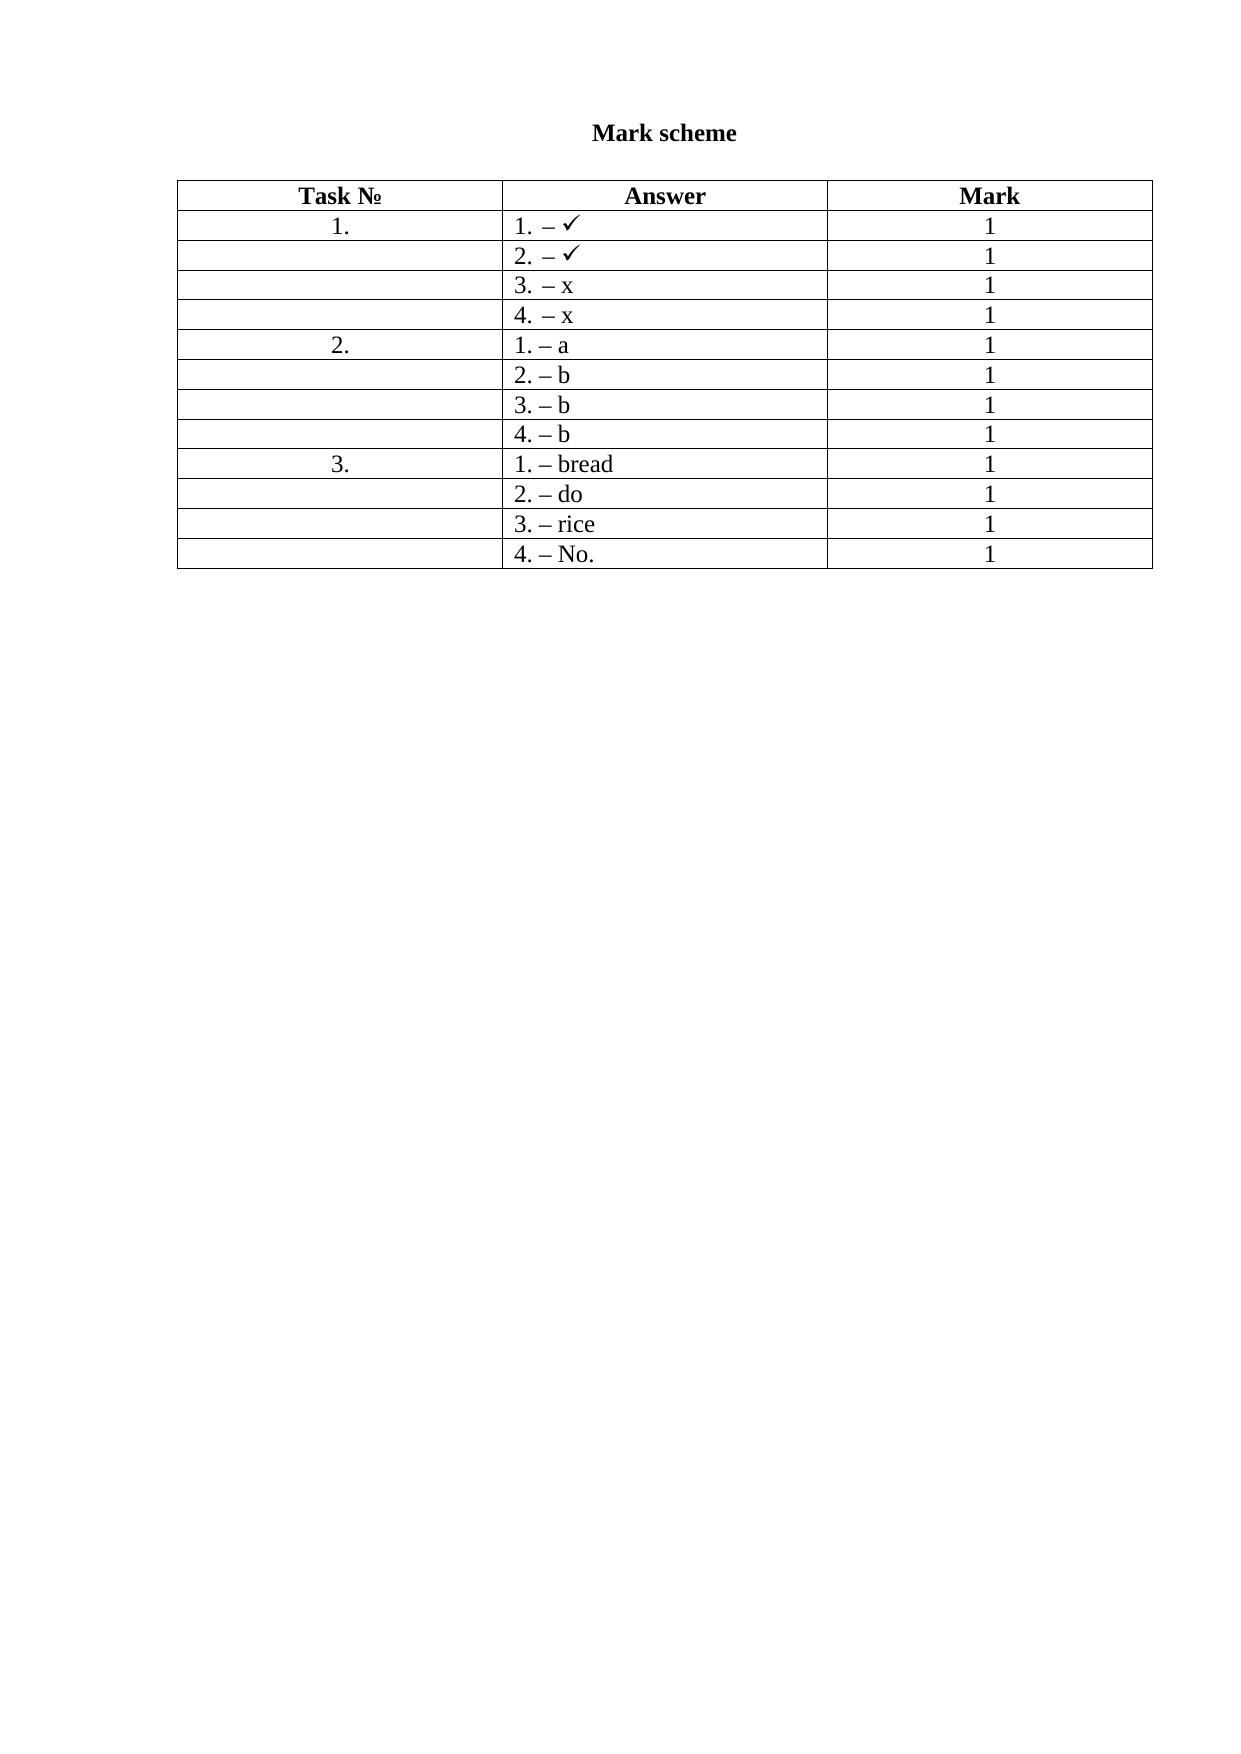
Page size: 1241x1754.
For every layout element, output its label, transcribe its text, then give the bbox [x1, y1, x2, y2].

table_header Mark [828, 181, 1152, 210]
table_cell 3. [178, 449, 502, 478]
table_cell 2. [178, 330, 502, 359]
table_cell 1 [828, 271, 1152, 299]
table_cell – x [503, 271, 827, 299]
table_cell 1 [828, 211, 1152, 240]
table_cell 1. – bread [503, 449, 827, 478]
table_cell – x [503, 300, 827, 329]
table_cell [178, 271, 502, 299]
table_cell 4. – No. [503, 539, 827, 567]
table_cell 1 [828, 330, 1152, 359]
table_cell [178, 390, 502, 418]
table_cell – [503, 241, 827, 269]
table_header Task № [178, 181, 502, 210]
table_cell 1 [828, 479, 1152, 508]
table_cell [178, 509, 502, 538]
table_cell [178, 420, 502, 448]
table_cell 4. – b [503, 420, 827, 448]
table_cell 1 [828, 241, 1152, 269]
table_cell 1. [178, 211, 502, 240]
table_cell [178, 360, 502, 389]
table_cell 1 [828, 509, 1152, 538]
table_cell 1 [828, 539, 1152, 567]
table_cell – [503, 211, 827, 240]
table_cell 1 [828, 390, 1152, 418]
table_cell 1 [828, 360, 1152, 389]
table_cell 3. – rice [503, 509, 827, 538]
table_cell 1. – a [503, 330, 827, 359]
table_cell [178, 241, 502, 269]
table_cell 1 [828, 420, 1152, 448]
table_header Answer [503, 181, 827, 210]
table_cell [178, 479, 502, 508]
table_cell 1 [828, 449, 1152, 478]
table_cell [178, 300, 502, 329]
table_cell 2. – b [503, 360, 827, 389]
table_cell 1 [828, 300, 1152, 329]
table_cell 3. – b [503, 390, 827, 418]
table_cell 2. – do [503, 479, 827, 508]
table_cell [178, 539, 502, 567]
text Mark scheme [177, 118, 1152, 147]
